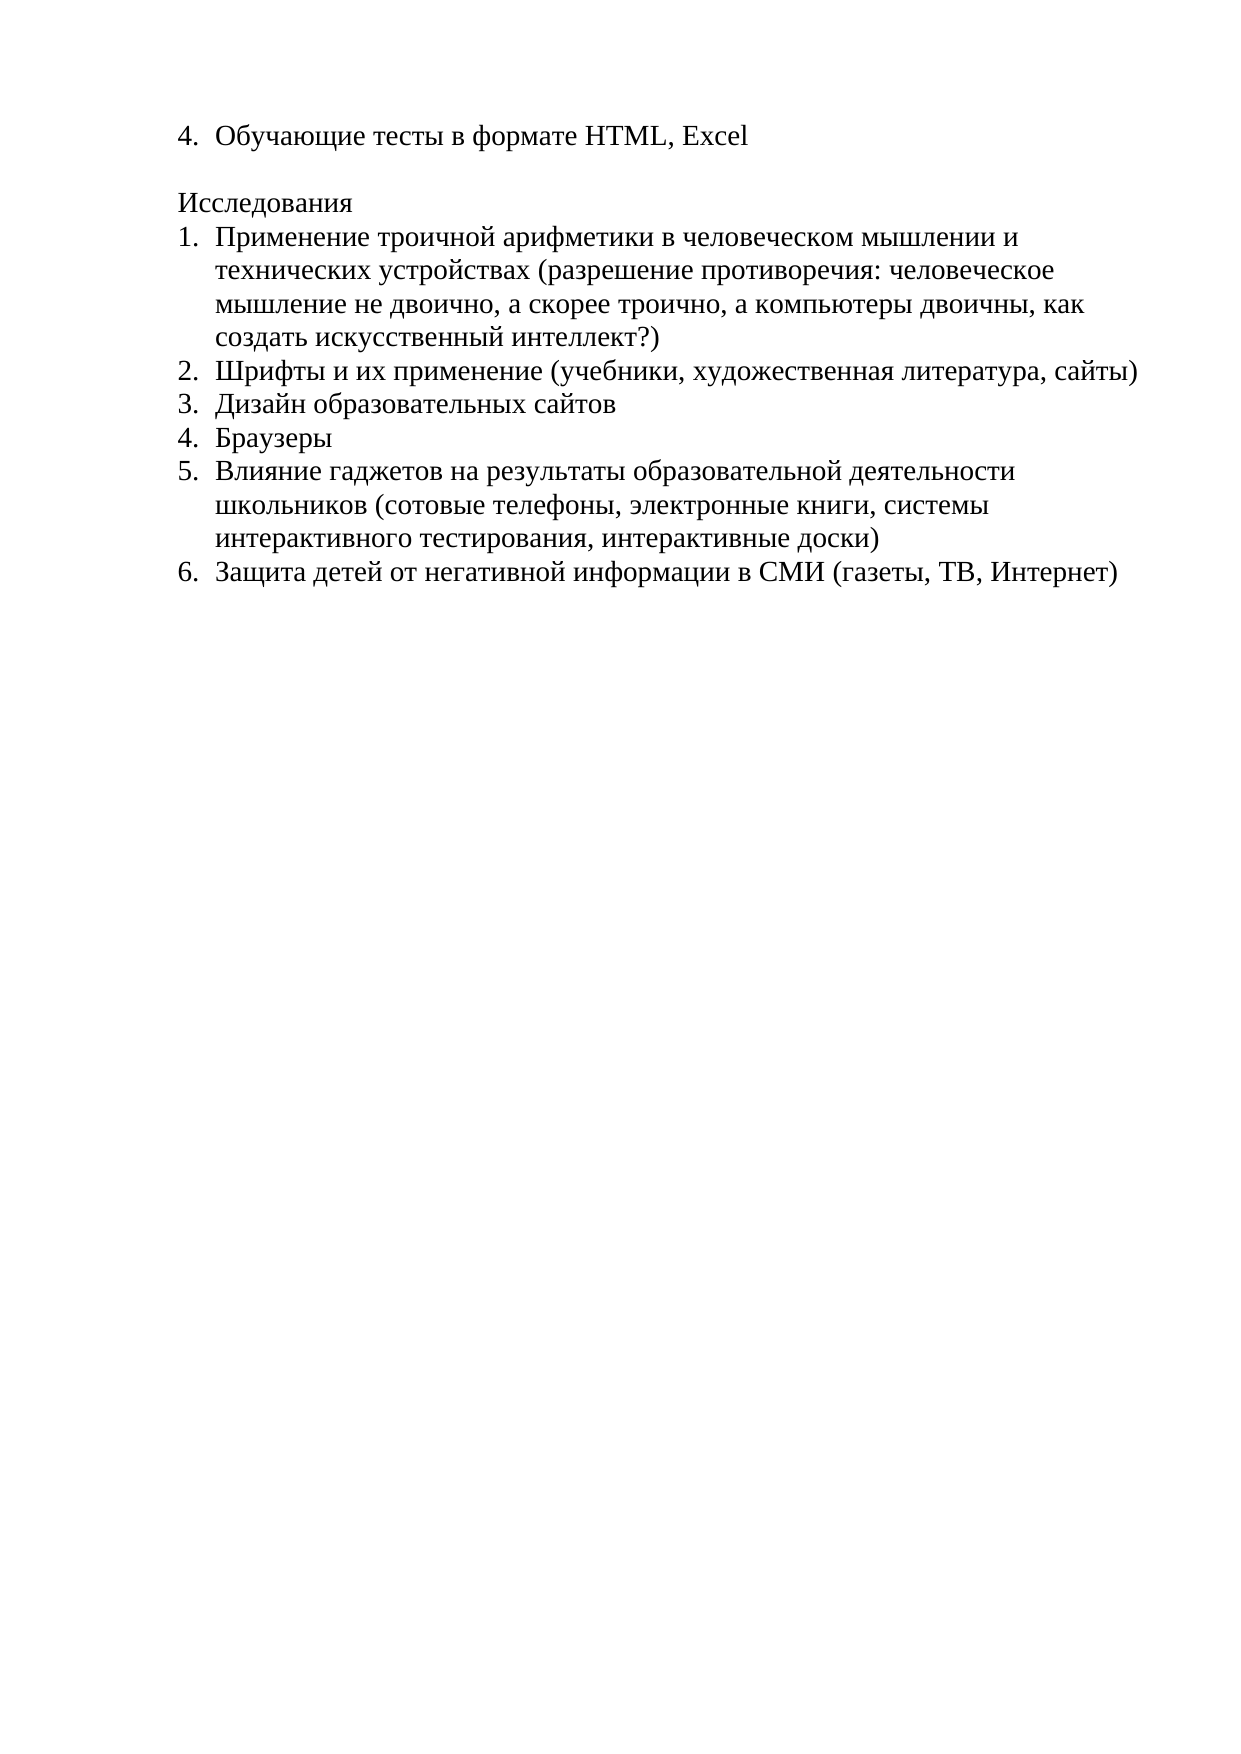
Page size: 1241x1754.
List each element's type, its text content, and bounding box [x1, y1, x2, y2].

list Защита детей от негативной информации в СМИ (газеты, ТВ, Интернет) [177, 554, 1152, 588]
list Обучающие тесты в формате НТМL, Excel [177, 118, 1152, 152]
list Шрифты и их применение (учебники, художественная литература, сайты) [177, 353, 1152, 386]
list Влияние гаджетов на результаты образовательной деятельности школьников (сотовые телефоны, электронные книги, системы интерактивного тестирования, интерактивные доски) [177, 453, 1152, 554]
list Применение троичной арифметики в человеческом мышлении и технических устройствах (разрешение противоречия: человеческое мышление не двоично, а скорее троично, а компьютеры двоичны, как создать искусственный интеллект?) [177, 219, 1152, 353]
list Браузеры [177, 420, 1152, 453]
text Исследования [177, 185, 1152, 219]
list Дизайн образовательных сайтов [177, 386, 1152, 420]
